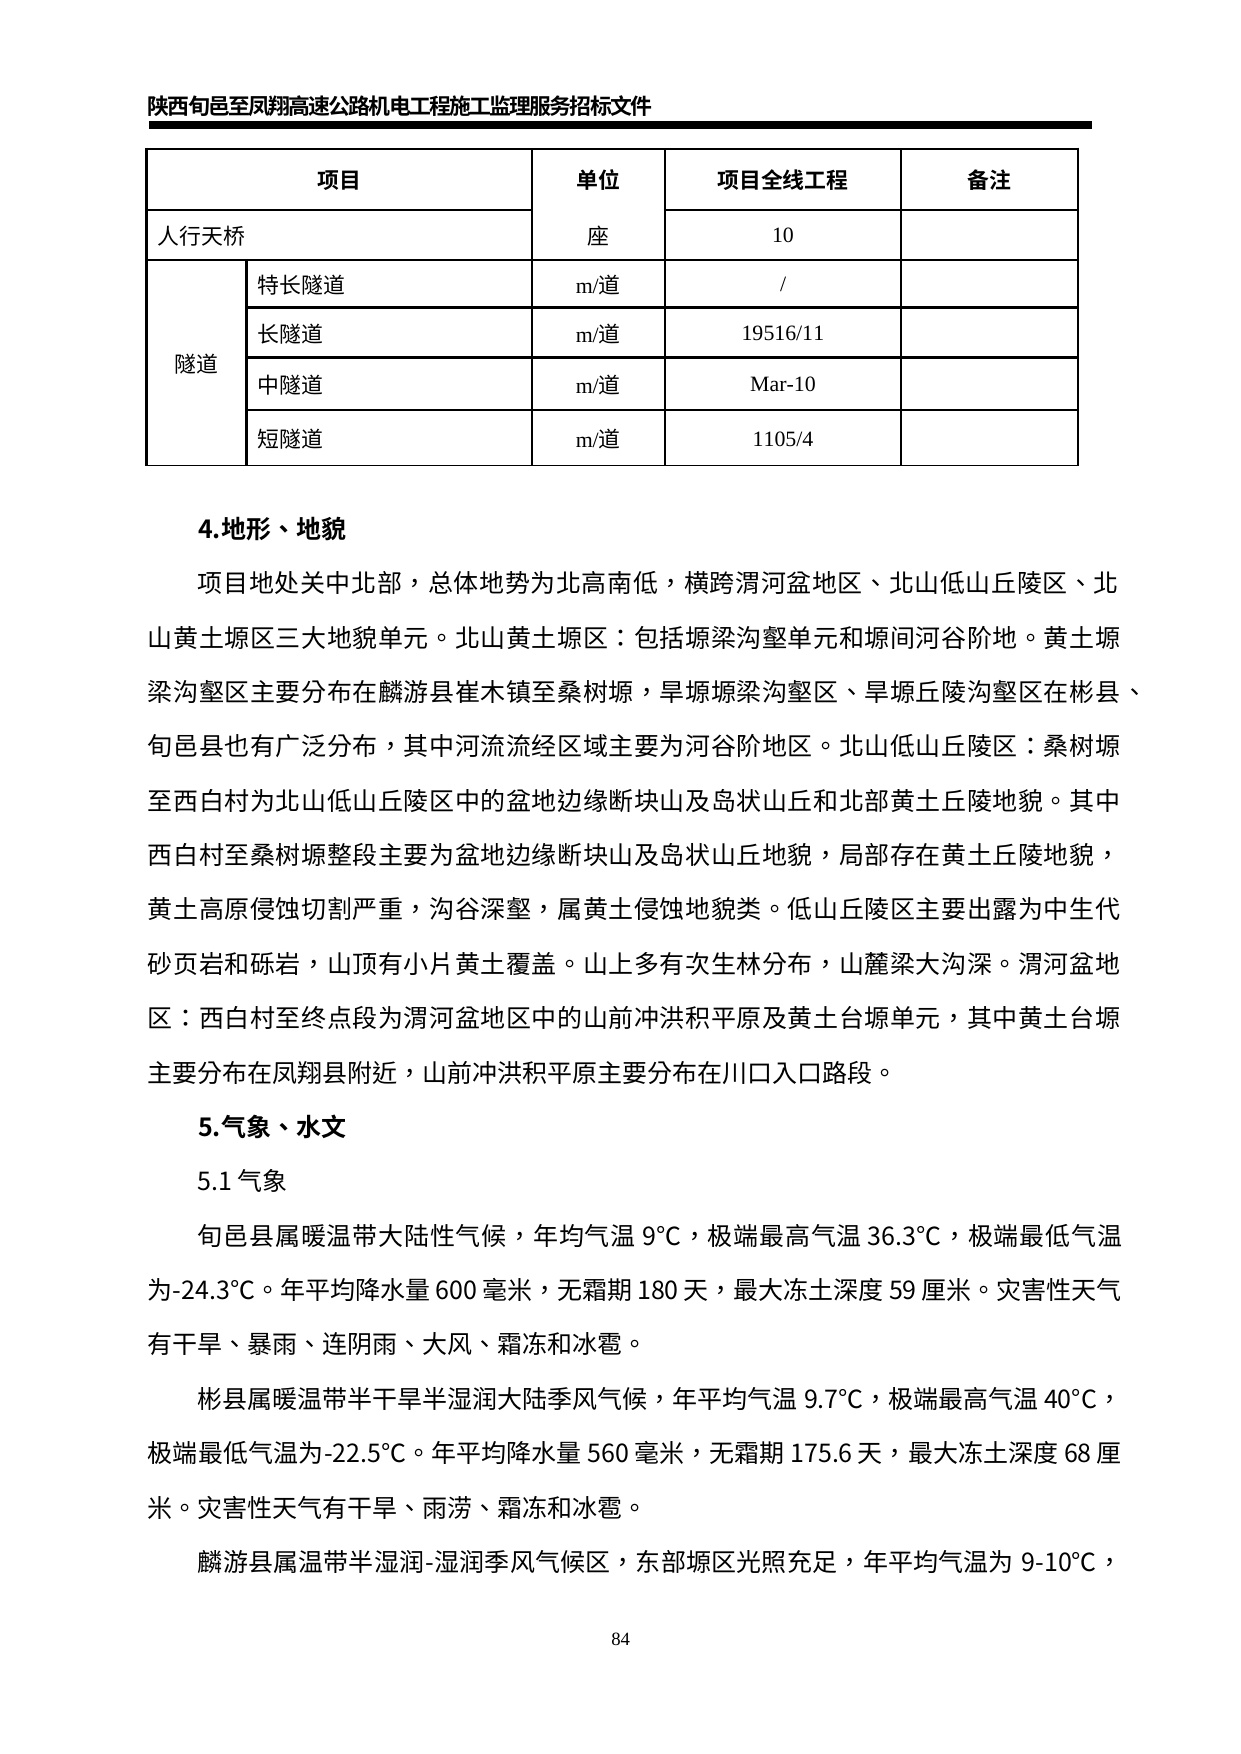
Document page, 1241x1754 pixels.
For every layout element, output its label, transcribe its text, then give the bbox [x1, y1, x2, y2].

table_cell 长隧道 [248, 309, 531, 356]
table_cell m/道 [533, 309, 664, 356]
text 旬邑县属暖温带大陆性气候，年均气温9℃，极端最高气温36.3℃，极端最低气温为-24.3℃。年平均降水量600毫米，无霜期180天，最大冻土深度59厘米。灾害性天气有干旱、暴雨、连阴雨、大风、霜冻和冰雹。 [148, 1216, 1122, 1361]
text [148, 1542, 1122, 1579]
table_cell 座 [533, 209, 664, 259]
table_cell m/道 [533, 359, 664, 409]
table_cell 短隧道 [248, 411, 531, 465]
table_header 项目 [148, 150, 531, 209]
table_cell Mar-10 [666, 359, 900, 409]
table_cell 人行天桥 [148, 211, 531, 259]
table_header 项目全线工程 [666, 150, 900, 209]
table_header 单位 [533, 150, 664, 209]
table_cell [902, 261, 1077, 306]
text 5.1气象 [148, 1162, 1122, 1198]
text 项目地处关中北部，总体地势为北高南低，横跨渭河盆地区、北山低山丘陵区、北山黄土塬区三大地貌单元。北山黄土塬区：包括塬梁沟壑单元和塬间河谷阶地。黄土塬梁沟壑区主要分布在麟游县崔木镇至桑树塬，旱塬塬梁沟壑区、旱塬丘陵沟壑区在彬县、旬邑县也有广泛分布，其中河流流经区域主要为河谷阶地区。北山低山丘陵区：桑树塬至西白村为北山低山丘陵区中的盆地边缘断块山及岛状山丘和北部黄土丘陵地貌。其中西白村至桑树塬整段主要为盆地边缘断块山及岛状山丘地貌，局部存在黄土丘陵地貌，黄土高原侵蚀切割严重，沟谷深壑，属黄土侵蚀地貌类。低山丘陵区主要出露为中生代砂页岩和砾岩，山顶有小片黄土覆盖。山上多有次生林分布，山麓梁大沟深。渭河盆地区：西白村至终点段为渭河盆地区中的山前冲洪积平原及黄土台塬单元，其中黄土台塬主要分布在凤翔县附近，山前冲洪积平原主要分布在川口入口路段。 [148, 564, 1122, 1089]
table_cell [902, 211, 1077, 259]
table_cell / [666, 261, 900, 306]
table_cell 隧道 [148, 261, 245, 465]
table_cell 1105/4 [666, 411, 900, 465]
table_cell m/道 [533, 411, 664, 465]
table_cell [902, 411, 1077, 465]
table_cell m/道 [533, 261, 664, 306]
text 5.气象、水文 [148, 1107, 1122, 1144]
table_cell [902, 309, 1077, 356]
table_cell 特长隧道 [248, 261, 531, 306]
text 4.地形、地貌 [148, 509, 1122, 546]
text 彬县属暖温带半干旱半湿润大陆季风气候，年平均气温9.7℃，极端最高气温40°C，极端最低气温为-22.5℃。年平均降水量560毫米，无霜期175.6天，最大冻土深度68厘米。灾害性天气有干旱、雨涝、霜冻和冰雹。 [148, 1379, 1122, 1524]
table_header 备注 [902, 150, 1077, 209]
table_cell 中隧道 [248, 359, 531, 409]
table_cell [902, 359, 1077, 409]
table_cell 19516/11 [666, 309, 900, 356]
table_cell 10 [666, 211, 900, 259]
